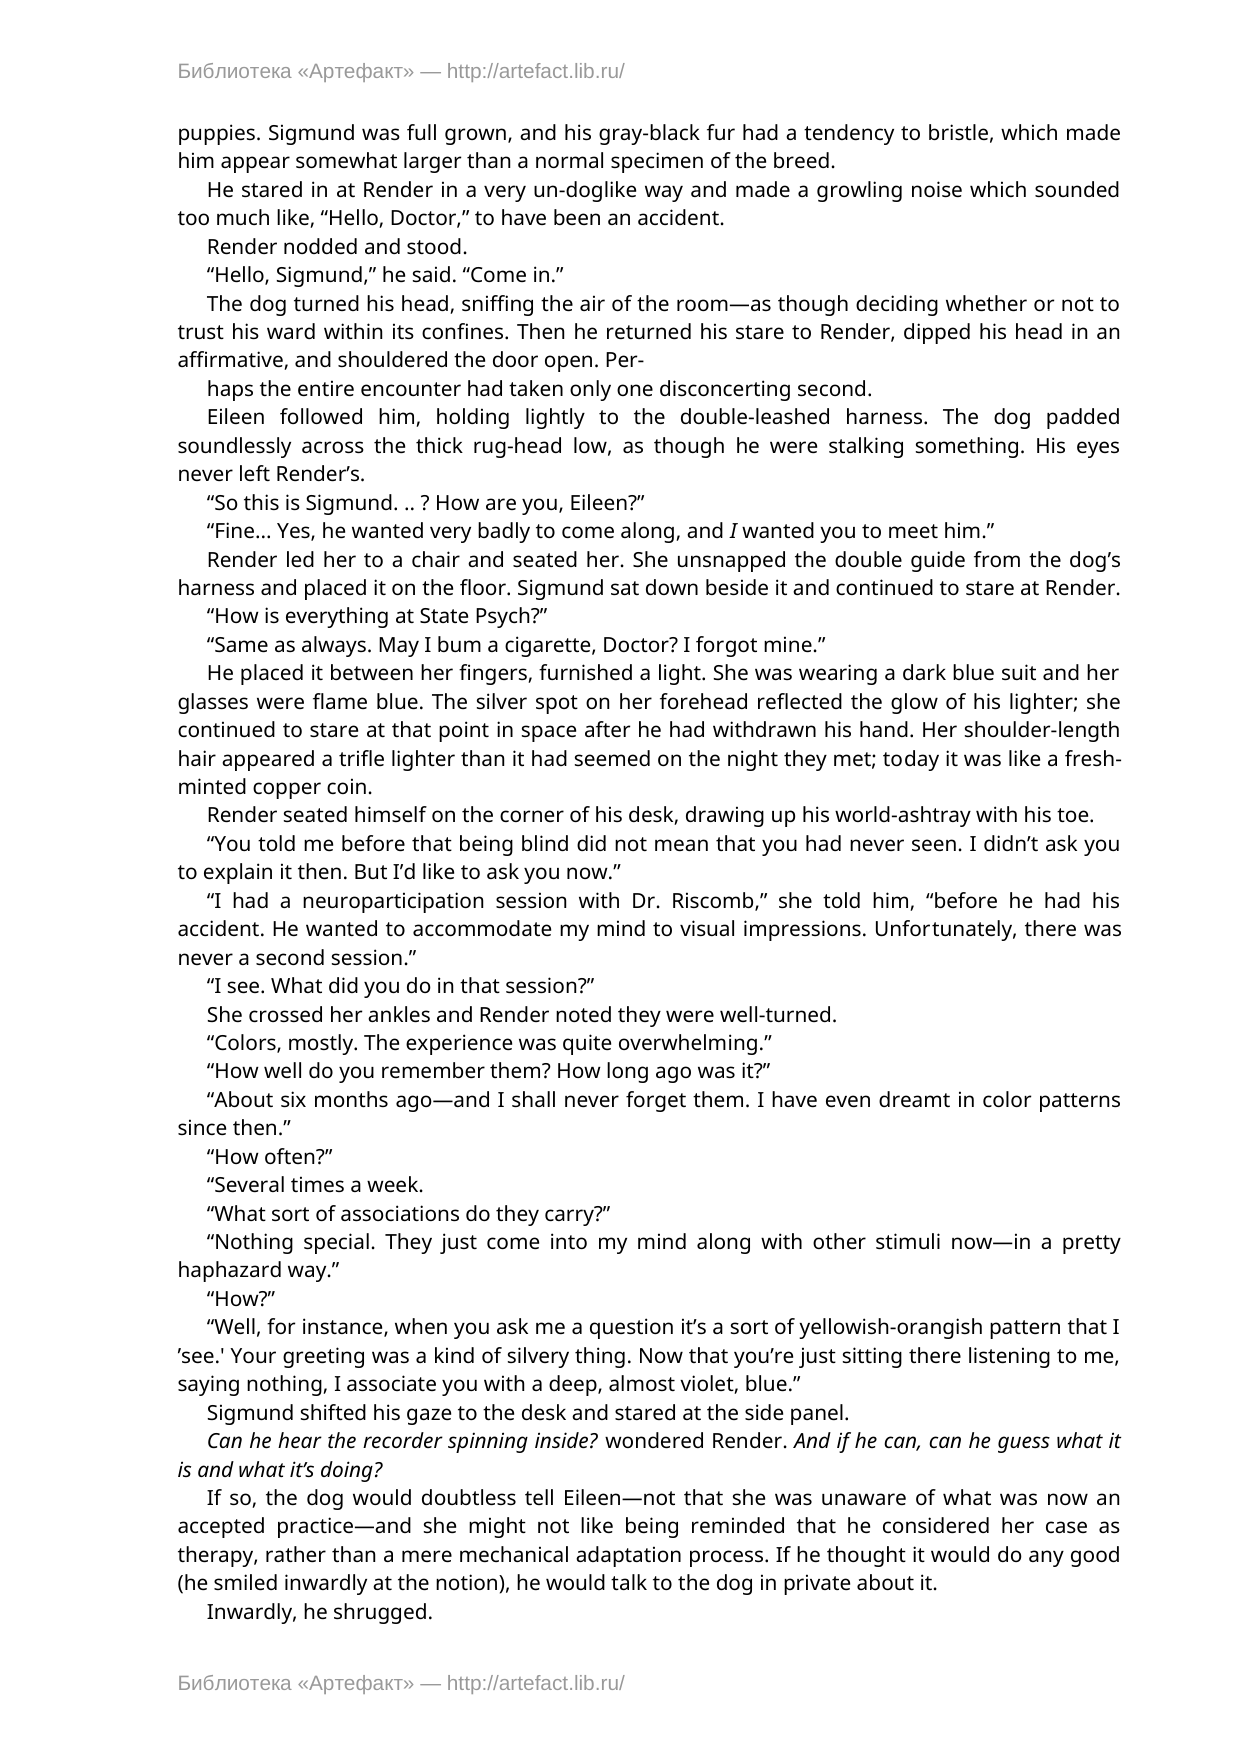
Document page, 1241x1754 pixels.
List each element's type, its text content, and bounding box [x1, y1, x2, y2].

text He stared in at Render in a very un-doglike way and made a growling noise which sounded too much like, “Hello, Doctor,” to have been an accident. [177, 175, 1122, 232]
text Can he hear the recorder spinning inside? wondered Render. And if he can, can he guess what it is and what it’s doing? [177, 1426, 1122, 1483]
text “Colors, mostly. The experience was quite overwhelming.” [177, 1028, 1122, 1057]
text Render nodded and stood. [177, 232, 1122, 260]
text Inwardly, he shrugged. [177, 1597, 1122, 1625]
text “I see. What did you do in that session?” [177, 971, 1122, 1000]
text “Well, for instance, when you ask me a question it’s a sort of yellowish-orangish pattern that I ’see.' Your greeting was a kind of silvery thing. Now that you’re just sitting there listening to me, saying nothing, I associate you with a deep, almost violet, blue.” [177, 1312, 1122, 1398]
text haps the entire encounter had taken only one disconcerting second. [177, 374, 1122, 402]
text Sigmund shifted his gaze to the desk and stared at the side panel. [177, 1398, 1122, 1426]
text “Same as always. May I bum a cigarette, Doctor? I forgot mine.” [177, 630, 1122, 658]
text “Several times a week. [177, 1170, 1122, 1199]
text “You told me before that being blind did not mean that you had never seen. I didn’t ask you to explain it then. But I’d like to ask you now.” [177, 829, 1122, 886]
text “About six months ago—and I shall never forget them. I have even dreamt in color patterns since then.” [177, 1085, 1122, 1142]
text The dog turned his head, sniffing the air of the room—as though deciding whether or not to trust his ward within its confines. Then he returned his stare to Render, dipped his head in an affirmative, and shouldered the door open. Per- [177, 289, 1122, 374]
text “I had a neuroparticipation session with Dr. Riscomb,” she told him, “before he had his accident. He wanted to accommodate my mind to visual impressions. Unfortunately, there was never a second session.” [177, 886, 1122, 971]
text If so, the dog would doubtless tell Eileen—not that she was unaware of what was now an accepted practice—and she might not like being reminded that he considered her case as therapy, rather than a mere mechanical adaptation process. If he thought it would do any good (he smiled inwardly at the notion), he would talk to the dog in private about it. [177, 1483, 1122, 1597]
text “How is everything at State Psych?” [177, 602, 1122, 630]
text “How often?” [177, 1142, 1122, 1170]
text Render seated himself on the corner of his desk, drawing up his world-ashtray with his toe. [177, 801, 1122, 829]
text “Hello, Sigmund,” he said. “Come in.” [177, 260, 1122, 289]
text “What sort of associations do they carry?” [177, 1199, 1122, 1227]
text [177, 118, 1122, 175]
text He placed it between her fingers, furnished a light. She was wearing a dark blue suit and her glasses were flame blue. The silver spot on her forehead reflected the glow of his lighter; she continued to stare at that point in space after he had withdrawn his hand. Her shoulder-length hair appeared a trifle lighter than it had seemed on the night they met; today it was like a fresh-minted copper coin. [177, 658, 1122, 801]
text Render led her to a chair and seated her. She unsnapped the double guide from the dog’s harness and placed it on the floor. Sigmund sat down beside it and continued to stare at Render. [177, 545, 1122, 602]
text Eileen followed him, holding lightly to the double-leashed harness. The dog padded soundlessly across the thick rug-head low, as though he were stalking something. His eyes never left Render’s. [177, 402, 1122, 488]
text She crossed her ankles and Render noted they were well-turned. [177, 1000, 1122, 1028]
text “How well do you remember them? How long ago was it?” [177, 1057, 1122, 1085]
text “Fine... Yes, he wanted very badly to come along, and I wanted you to meet him.” [177, 516, 1122, 545]
text “How?” [177, 1284, 1122, 1312]
text “So this is Sigmund. .. ? How are you, Eileen?” [177, 488, 1122, 516]
text “Nothing special. They just come into my mind along with other stimuli now—in a pretty haphazard way.” [177, 1227, 1122, 1284]
